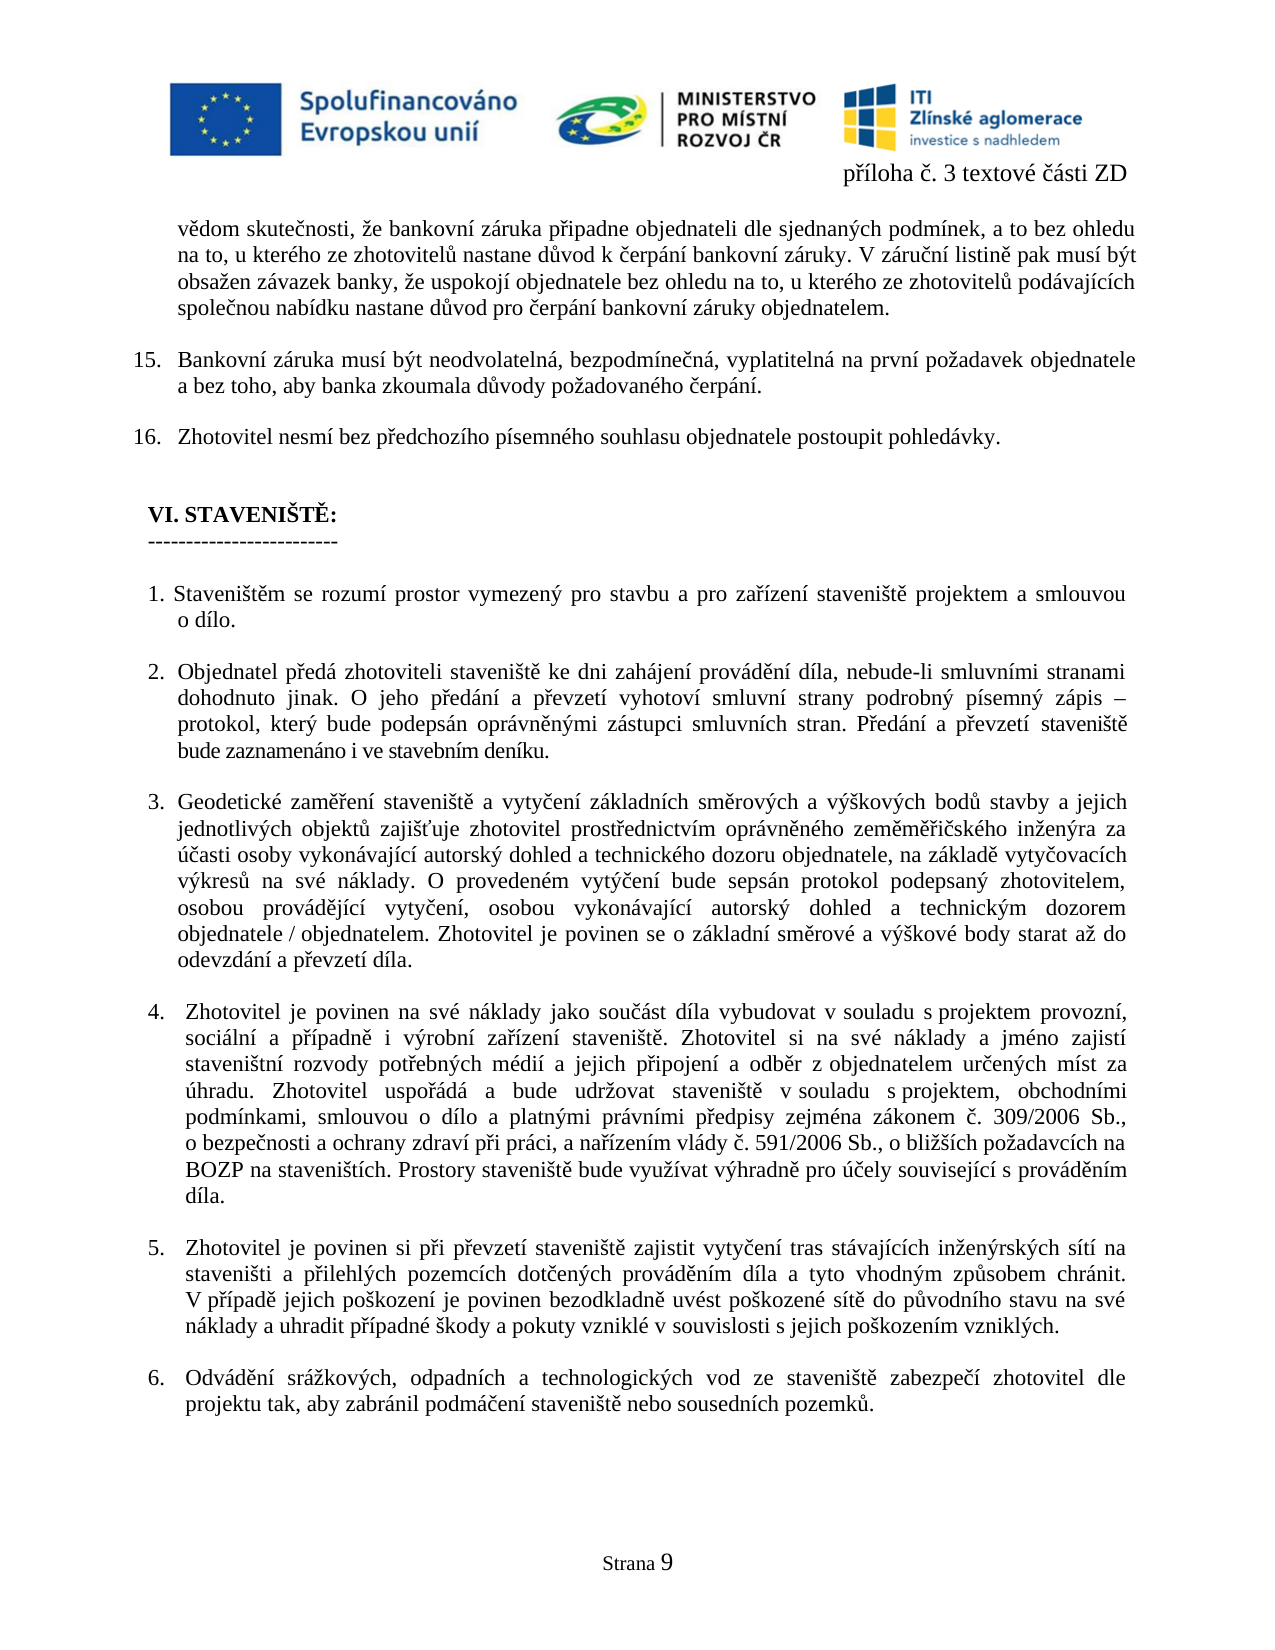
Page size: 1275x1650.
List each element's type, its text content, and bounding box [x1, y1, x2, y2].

list Bankovní záruka musí být neodvolatelná, bezpodmínečná, vyplatitelná na první požadavek objednatele a bez toho, aby banka zkoumala důvody požadovaného čerpání. [133, 346, 1137, 398]
list Zhotovitel je povinen si při převzetí staveniště zajistit vytyčení tras stávajících inženýrských sítí na staveništi a přilehlých pozemcích dotčených prováděním díla a tyto vhodným způsobem chránit. V případě jejich poškození je povinen bezodkladně uvést poškozené sítě do původního stavu na své náklady a uhradit případné škody a pokuty vzniklé v souvislosti s jejich poškozením vzniklých. [148, 1233, 1127, 1339]
text VI. STAVENIŠTĚ: [148, 501, 1137, 527]
list Zhotovitel nesmí bez předchozího písemného souhlasu objednatele postoupit pohledávky. [133, 423, 1137, 450]
list Zhotovitel je povinen na své náklady jako součást díla vybudovat v souladu s projektem provozní, sociální a případně i výrobní zařízení staveniště. Zhotovitel si na své náklady a jméno zajistí staveništní rozvody potřebných médií a jejich připojení a odběr z objednatelem určených míst za úhradu. Zhotovitel uspořádá a bude udržovat staveniště v souladu s projektem, obchodními podmínkami, smlouvou o dílo a platnými právními předpisy zejména zákonem č. 309/2006 Sb., o bezpečnosti a ochrany zdraví při práci, a nařízením vlády č. 591/2006 Sb., o bližších požadavcích na BOZP na staveništích. Prostory staveniště bude využívat výhradně pro účely související s prováděním díla. [148, 998, 1127, 1208]
picture [168, 81, 821, 158]
list Odvádění srážkových, odpadních a technologických vod ze staveniště zabezpečí zhotovitel dle projektu tak, aby zabránil podmáčení staveniště nebo sousedních pozemků. [148, 1364, 1127, 1417]
picture [832, 73, 1092, 158]
list Geodetické zaměření staveniště a vytyčení základních směrových a výškových bodů stavby a jejich jednotlivých objektů zajišťuje zhotovitel prostřednictvím oprávněného zeměměřičského inženýra za účasti osoby vykonávající autorský dohled a technického dozoru objednatele, na základě vytyčovacích výkresů na své náklady. O provedeném vytýčení bude sepsán protokol podepsaný zhotovitelem, osobou provádějící vytyčení, osobou vykonávající autorský dohled a technickým dozorem objednatele / objednatelem. Zhotovitel je povinen se o základní směrové a výškové body starat až do odevzdání a převzetí díla. [148, 788, 1127, 973]
list Objednatel předá zhotoviteli staveniště ke dni zahájení provádění díla, nebude-li smluvními stranami dohodnuto jinak. O jeho předání a převzetí vyhotoví smluvní strany podrobný písemný zápis – protokol, který bude podepsán oprávněnými zástupci smluvních stran. Předání a převzetí staveniště bude zaznamenáno i ve stavebním deníku. [148, 658, 1127, 763]
text ------------------------- [148, 527, 1137, 554]
text 1. Staveništěm se rozumí prostor vymezený pro stavbu a pro zařízení staveniště projektem a smlouvou o dílo. [148, 580, 1127, 633]
